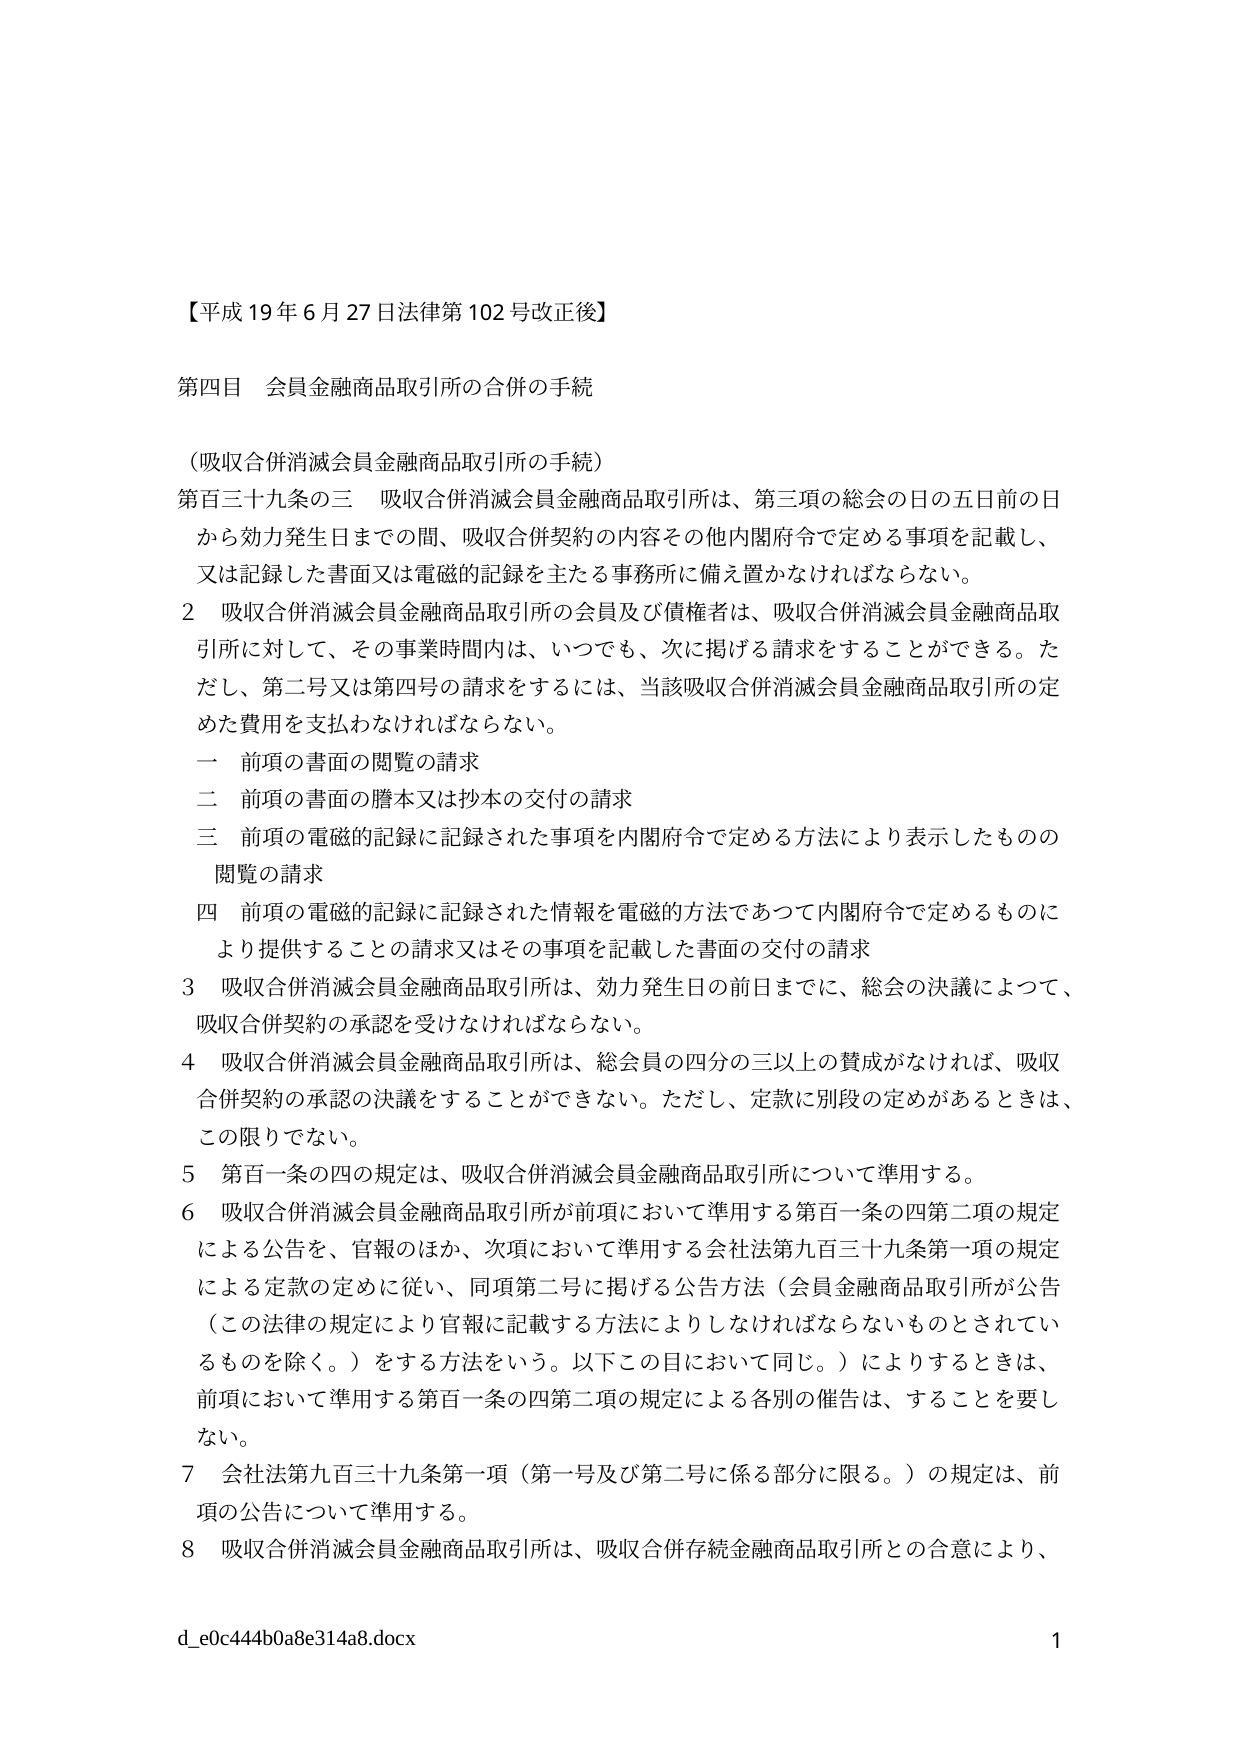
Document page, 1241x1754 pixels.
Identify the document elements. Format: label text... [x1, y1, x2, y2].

text 四 前項の電磁的記録に記録された情報を電磁的方法であつて内閣府令で定めるものにより提供することの請求又はその事項を記載した書面の交付の請求 [196, 892, 1063, 967]
text ４ 吸収合併消滅会員金融商品取引所は、総会員の四分の三以上の賛成がなければ、吸収合併契約の承認の決議をすることができない。ただし、定款に別段の定めがあるときは、この限りでない。 [177, 1042, 1063, 1154]
text ５ 第百一条の四の規定は、吸収合併消滅会員金融商品取引所について準用する。 [177, 1154, 1063, 1192]
text ６ 吸収合併消滅会員金融商品取引所が前項において準用する第百一条の四第二項の規定による公告を、官報のほか、次項において準用する会社法第九百三十九条第一項の規定による定款の定めに従い、同項第二号に掲げる公告方法（会員金融商品取引所が公告（この法律の規定により官報に記載する方法によりしなければならないものとされているものを除く。）をする方法をいう。以下この目において同じ。）によりするときは、前項において準用する第百一条の四第二項の規定による各別の催告は、することを要しない。 [177, 1192, 1063, 1454]
text ３ 吸収合併消滅会員金融商品取引所は、効力発生日の前日までに、総会の決議によつて、吸収合併契約の承認を受けなければならない。 [177, 967, 1063, 1042]
text 第百三十九条の三 吸収合併消滅会員金融商品取引所は、第三項の総会の日の五日前の日から効力発生日までの間、吸収合併契約の内容その他内閣府令で定める事項を記載し、又は記録した書面又は電磁的記録を主たる事務所に備え置かなければならない。 [177, 479, 1063, 592]
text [177, 1529, 1063, 1567]
text 二 前項の書面の謄本又は抄本の交付の請求 [196, 779, 1063, 817]
text 三 前項の電磁的記録に記録された事項を内閣府令で定める方法により表示したものの閲覧の請求 [196, 817, 1063, 892]
text 一 前項の書面の閲覧の請求 [196, 742, 1063, 779]
text 第四目 会員金融商品取引所の合併の手続 [177, 367, 1063, 404]
text ２ 吸収合併消滅会員金融商品取引所の会員及び債権者は、吸収合併消滅会員金融商品取引所に対して、その事業時間内は、いつでも、次に掲げる請求をすることができる。ただし、第二号又は第四号の請求をするには、当該吸収合併消滅会員金融商品取引所の定めた費用を支払わなければならない。 [177, 592, 1063, 742]
text （吸収合併消滅会員金融商品取引所の手続） [177, 442, 1063, 479]
text 【平成19年6月27日法律第102号改正後】 [177, 292, 1063, 329]
text ７ 会社法第九百三十九条第一項（第一号及び第二号に係る部分に限る。）の規定は、前項の公告について準用する。 [177, 1454, 1063, 1529]
